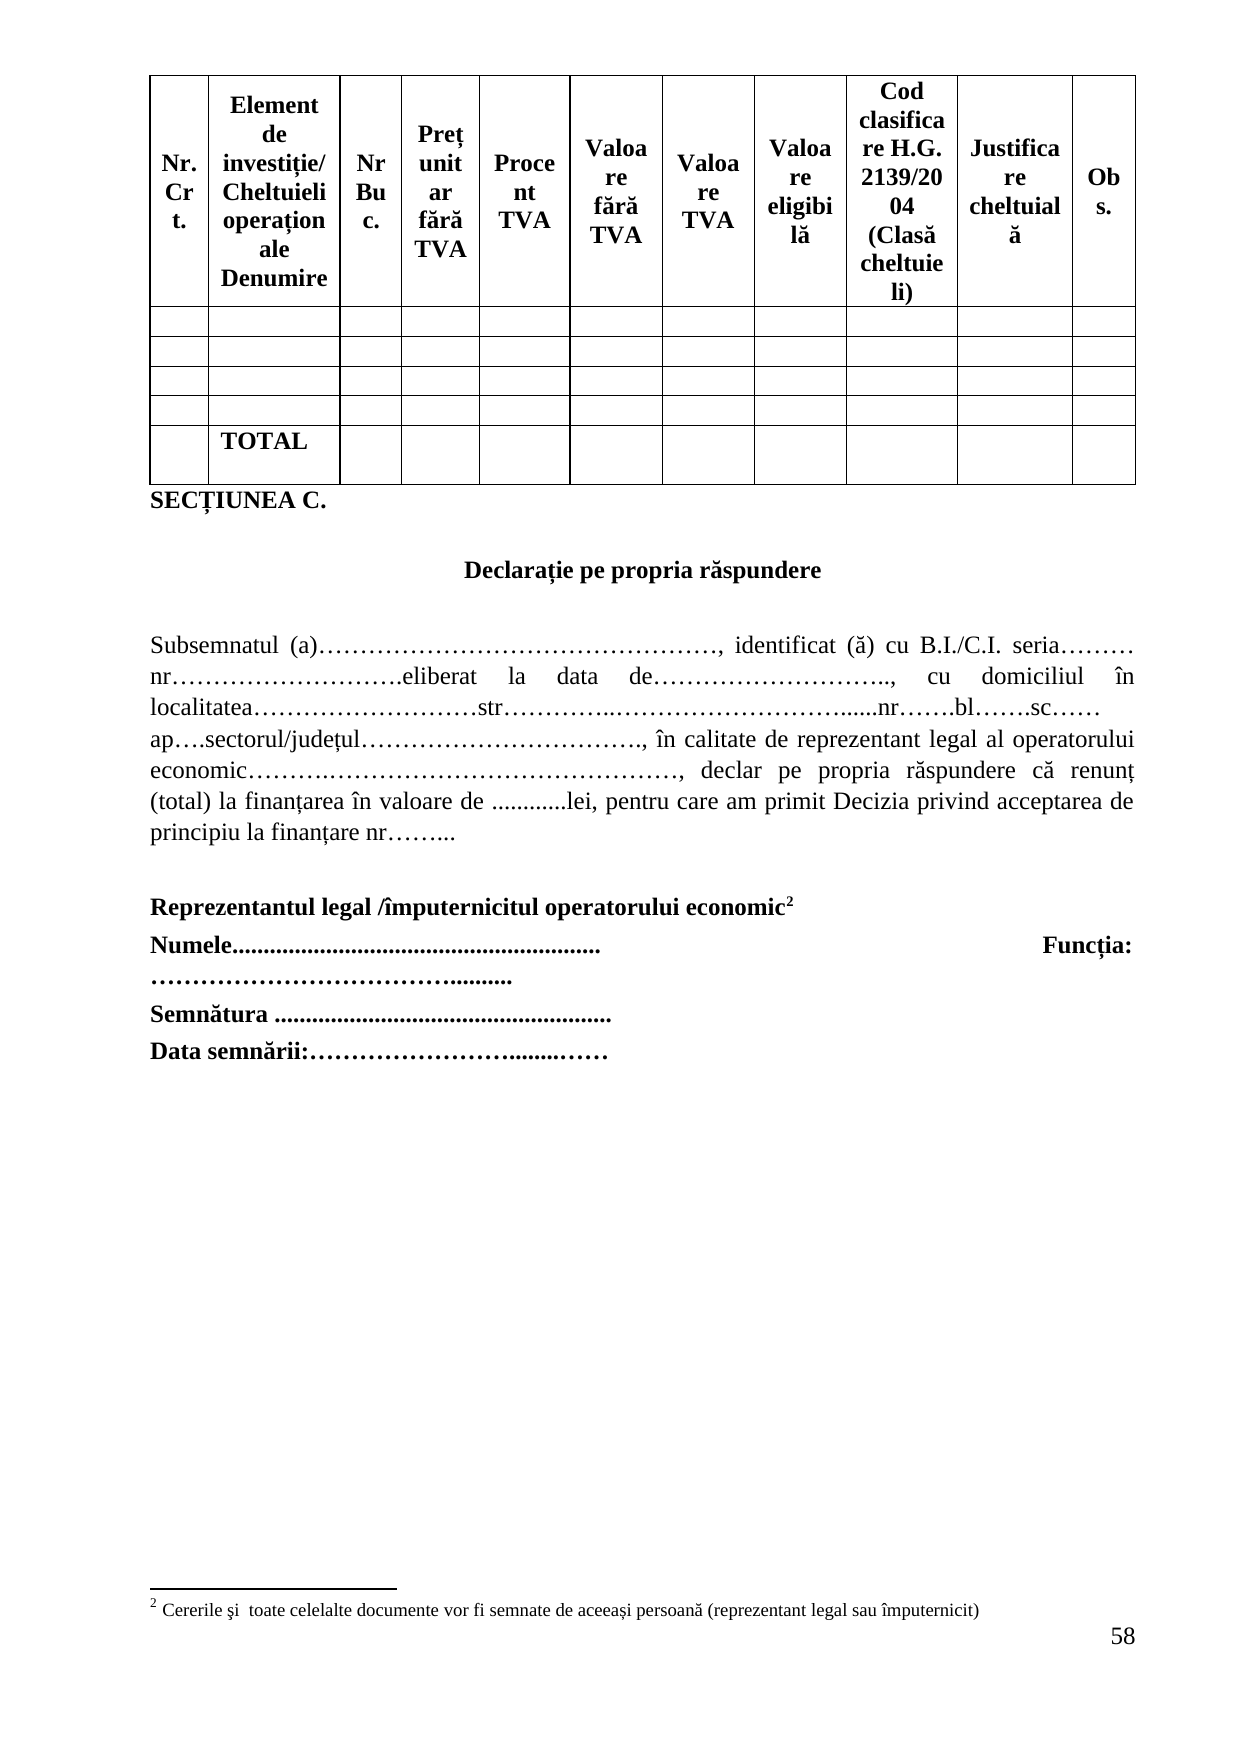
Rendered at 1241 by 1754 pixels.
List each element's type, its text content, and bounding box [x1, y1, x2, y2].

table_cell [480, 337, 569, 366]
table_header Valoare TVA [663, 76, 754, 306]
table_cell [663, 396, 754, 425]
table_cell [847, 307, 957, 336]
table_cell [847, 426, 957, 484]
table_cell [755, 367, 846, 395]
table_header Valoare fără TVA [571, 76, 662, 306]
table_cell [755, 337, 846, 366]
table_cell [209, 337, 339, 366]
table_cell TOTAL [209, 426, 339, 484]
table_cell [1073, 396, 1135, 425]
table_cell [663, 337, 754, 366]
table_cell [1073, 337, 1135, 366]
table_cell [755, 426, 846, 484]
table_cell [151, 307, 208, 336]
table_cell [571, 337, 662, 366]
table_cell [958, 307, 1072, 336]
table_cell [402, 367, 479, 395]
text SECȚIUNEA C. [150, 485, 1135, 513]
table_cell [151, 337, 208, 366]
table_cell [209, 307, 339, 336]
table_header Preț unitar fără TVA [402, 76, 479, 306]
table_cell [663, 367, 754, 395]
table_cell [151, 367, 208, 395]
table_cell [958, 426, 1072, 484]
table_header Justificare cheltuială [958, 76, 1072, 306]
text Declarație pe propria răspundere [150, 553, 1135, 584]
text Semnătura ...................................................... [150, 997, 1135, 1028]
table_cell [402, 337, 479, 366]
table_cell [480, 307, 569, 336]
table_cell [571, 396, 662, 425]
text Data semnării:……………………........…… [150, 1034, 1135, 1066]
table_header Nr. Crt. [151, 76, 208, 306]
table_cell [341, 307, 401, 336]
table_cell [571, 307, 662, 336]
table_cell [755, 307, 846, 336]
table_cell [402, 426, 479, 484]
table_cell [847, 367, 957, 395]
table_cell [402, 307, 479, 336]
table_cell [847, 396, 957, 425]
table_cell [402, 396, 479, 425]
table_cell [341, 367, 401, 395]
table_cell [151, 396, 208, 425]
table_cell [663, 426, 754, 484]
table_cell [958, 367, 1072, 395]
table_cell [209, 396, 339, 425]
table_header Obs. [1073, 76, 1135, 306]
table_header Nr Buc. [341, 76, 401, 306]
table_cell [480, 426, 569, 484]
text Reprezentantul legal /împuternicitul operatorului economic [150, 891, 1135, 922]
table_cell [341, 426, 401, 484]
table_cell [958, 396, 1072, 425]
table_cell [958, 337, 1072, 366]
table_cell [341, 337, 401, 366]
text Numele........................................................... Funcția:……………………………….......... [150, 928, 1135, 991]
table_cell [571, 367, 662, 395]
table_cell [847, 337, 957, 366]
table_cell [1073, 367, 1135, 395]
table_header Procent TVA [480, 76, 569, 306]
table_cell [663, 307, 754, 336]
table_cell [480, 367, 569, 395]
table_cell [480, 396, 569, 425]
table_cell [151, 426, 208, 484]
table_cell [1073, 307, 1135, 336]
table_cell [341, 396, 401, 425]
table_cell [755, 396, 846, 425]
table_header Valoare eligibilă [755, 76, 846, 306]
table_cell [1073, 426, 1135, 484]
table_cell [209, 367, 339, 395]
table_header Element de investiție/ Cheltuieli operaționale Denumire [209, 76, 339, 306]
subtitle Subsemnatul (a)…………………………………………, identificat (ă) cu B.I./C.I. seria………nr……………………….eliberat la data de……………………….., cu domiciliul în localitatea………………………str…………..………………………......nr…….bl…….sc……ap….sectorul/județul……………………………., în calitate de reprezentant legal al operatorului economic……….……………………………………, declar pe propria răspundere că renunț (total) la finanțarea în valoare de ............lei, pentru care am primit Decizia privind acceptarea de principiu la finanțare nr……... [150, 628, 1135, 847]
table_header Cod clasificare H.G. 2139/2004 (Clasă cheltuieli) [847, 76, 957, 306]
table_cell [571, 426, 662, 484]
